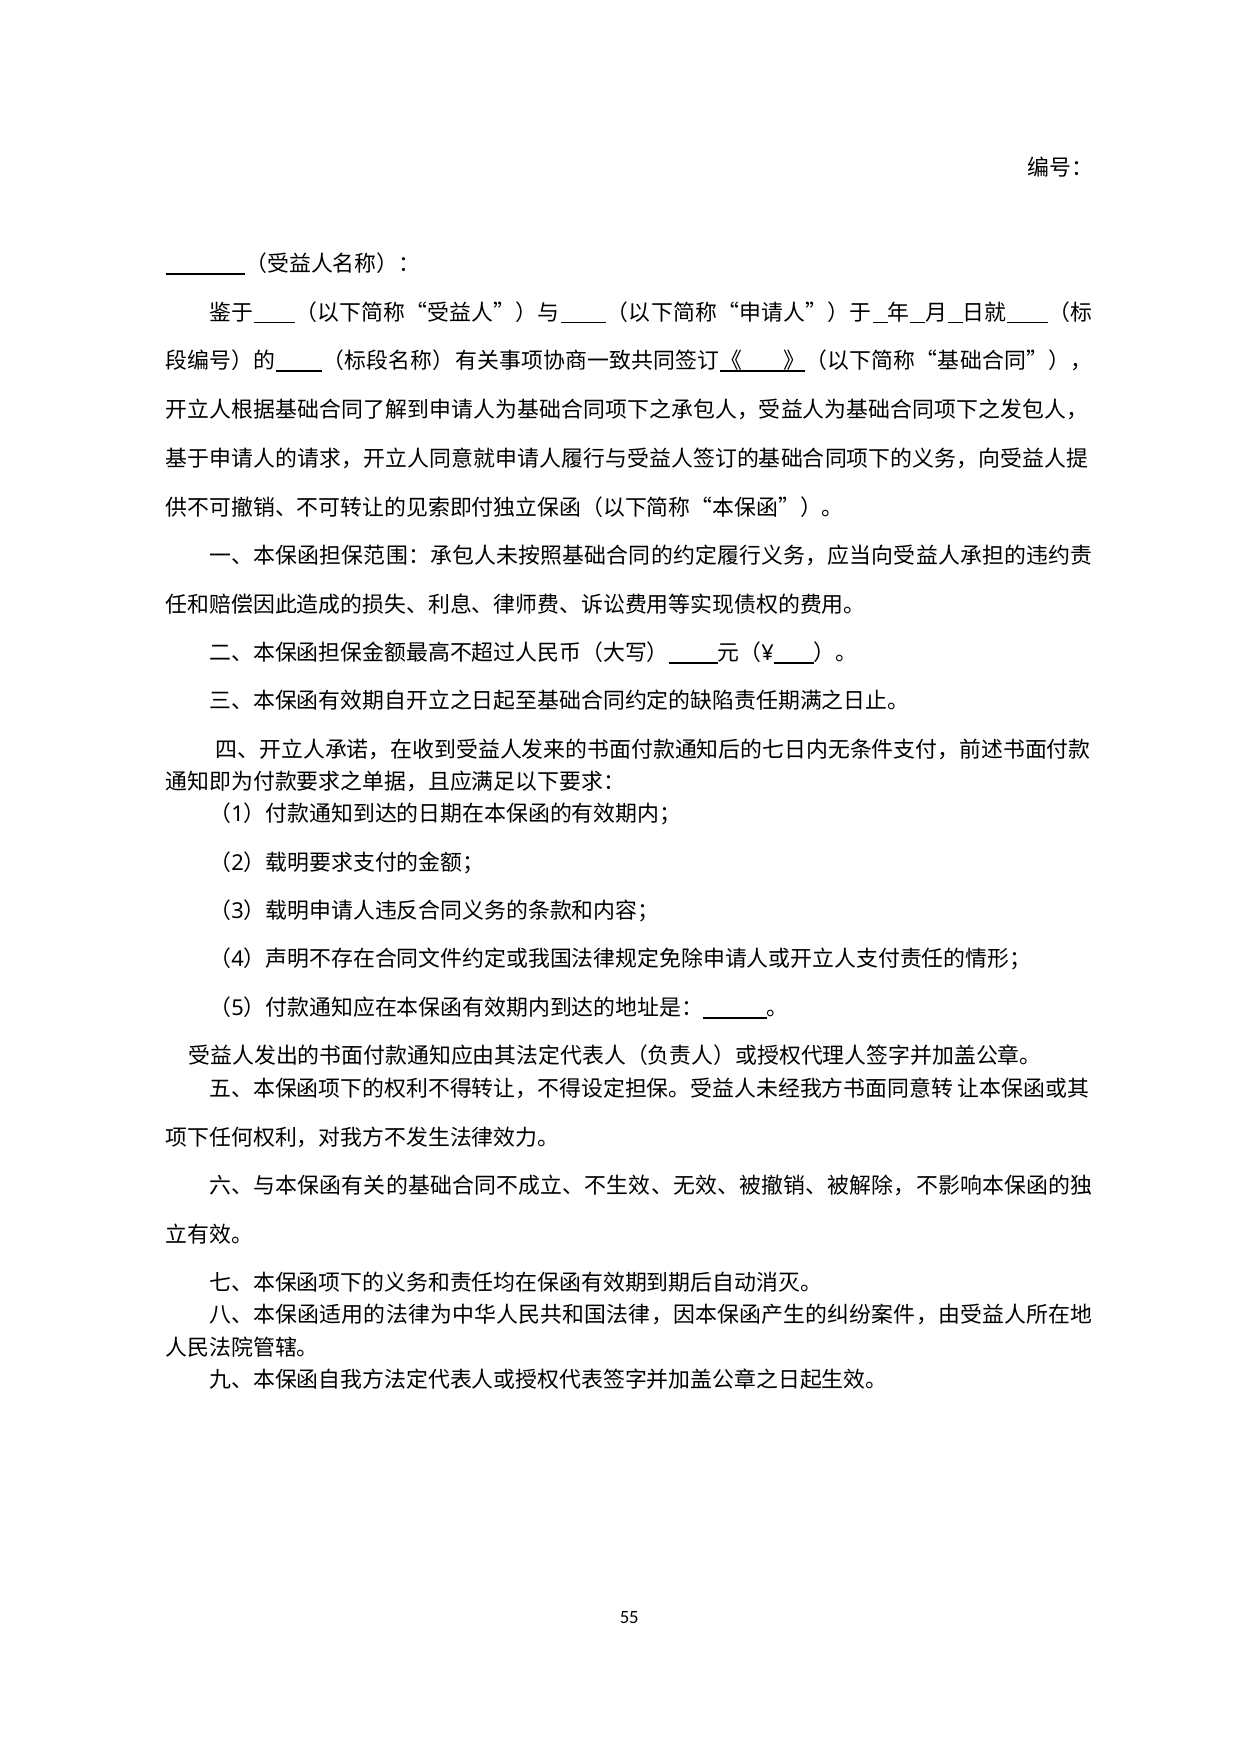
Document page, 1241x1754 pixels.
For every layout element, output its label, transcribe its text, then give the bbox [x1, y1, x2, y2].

text 编号： [165, 150, 1092, 182]
text 二、本保函担保金额最高不超过人民币（大写） 元（¥ ）。 [165, 634, 1092, 667]
text （受益人名称）： [165, 246, 1092, 278]
text 五、本保函项下的权利不得转让，不得设定担保。受益人未经我方书面同意转 让本保函或其项下任何权利，对我方不发生法律效力。 [165, 1070, 1092, 1152]
text 鉴于 （以下简称“受益人”）与 （以下简称“申请人”）于 年 月 日就 （标段编号）的 （标段名称）有关事项协商一致共同签订《 》（以下简称“基础合同”），开立人根据基础合同了解到申请人为基础合同项下之承包人，受益人为基础合同项下之发包人，基于申请人的请求，开立人同意就申请人履行与受益人签订的基础合同项下的义务，向受益人提供不可撤销、不可转让的见索即付独立保函（以下简称“本保函”）。 [165, 294, 1092, 522]
text 受益人发出的书面付款通知应由其法定代表人（负责人）或授权代理人签字并加盖公章。 [165, 1038, 1092, 1070]
text 三、本保函有效期自开立之日起至基础合同约定的缺陷责任期满之日止。 [165, 683, 1092, 715]
text 六、与本保函有关的基础合同不成立、不生效、无效、被撤销、被解除，不影响本保函的独立有效。 [165, 1167, 1092, 1249]
text （1）付款通知到达的日期在本保函的有效期内； [165, 796, 1092, 829]
text （2）载明要求支付的金额； [165, 844, 1092, 877]
text 八、本保函适用的法律为中华人民共和国法律，因本保函产生的纠纷案件，由受益人所在地人民法院管辖。 [165, 1297, 1092, 1362]
text （4）声明不存在合同文件约定或我国法律规定免除申请人或开立人支付责任的情形； [165, 941, 1092, 974]
text 七、本保函项下的义务和责任均在保函有效期到期后自动消灭。 [165, 1264, 1092, 1297]
text 四、开立人承诺，在收到受益人发来的书面付款通知后的七日内无条件支付，前述书面付款通知即为付款要求之单据，且应满足以下要求： [165, 731, 1092, 796]
text 九、本保函自我方法定代表人或授权代表签字并加盖公章之日起生效。 [165, 1362, 1092, 1394]
text 一、本保函担保范围：承包人未按照基础合同的约定履行义务，应当向受益人承担的违约责任和赔偿因此造成的损失、利息、律师费、诉讼费用等实现债权的费用。 [165, 537, 1092, 619]
text （5）付款通知应在本保函有效期内到达的地址是： 。 [165, 989, 1092, 1022]
text （3）载明申请人违反合同义务的条款和内容； [165, 893, 1092, 925]
